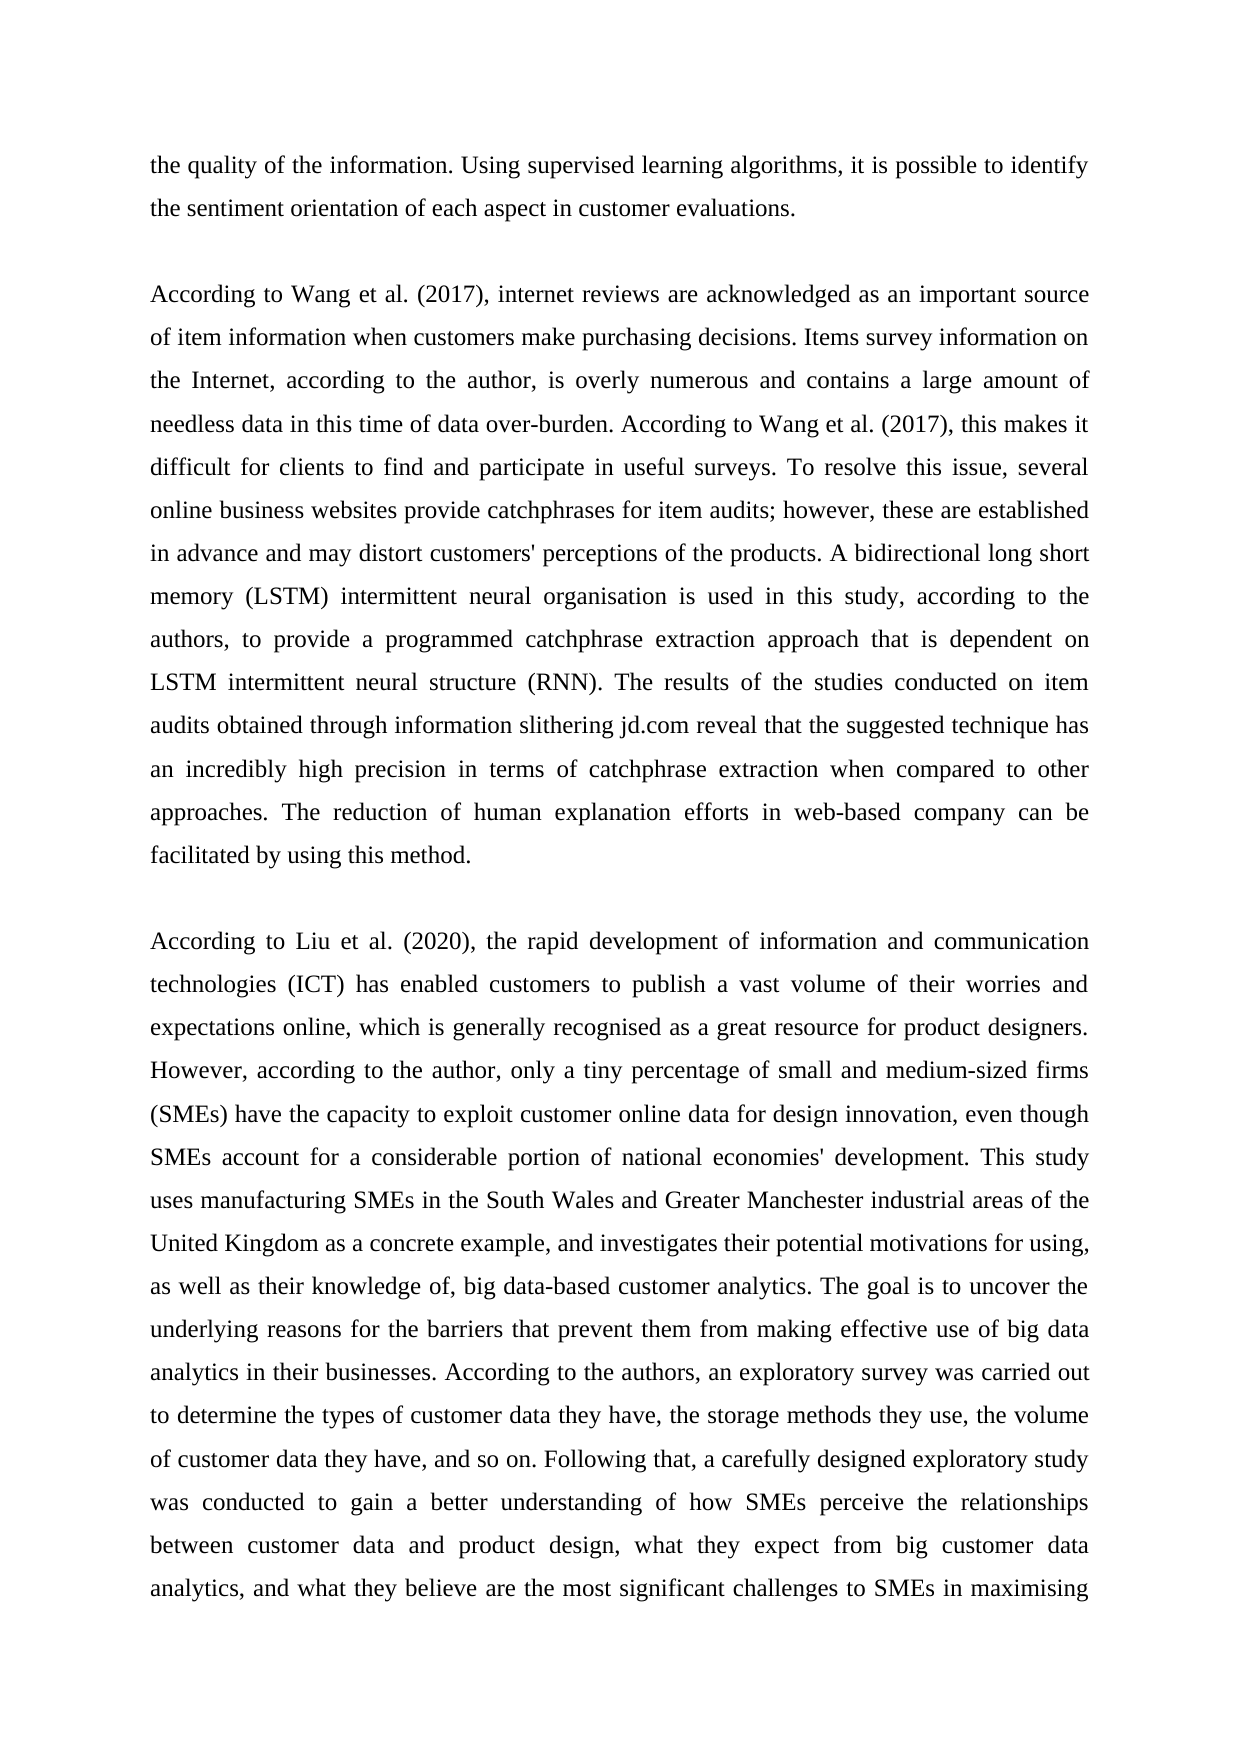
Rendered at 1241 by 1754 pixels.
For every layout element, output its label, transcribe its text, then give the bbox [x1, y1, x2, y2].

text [150, 150, 1090, 222]
text According to Wang et al. (2017), internet reviews are acknowledged as an important source of item information when customers make purchasing decisions. Items survey information on the Internet, according to the author, is overly numerous and contains a large amount of needless data in this time of data over-burden. According to Wang et al. (2017), this makes it difficult for clients to find and participate in useful surveys. To resolve this issue, several online business websites provide catchphrases for item audits; however, these are established in advance and may distort customers' perceptions of the products. A bidirectional long short memory (LSTM) intermittent neural organisation is used in this study, according to the authors, to provide a programmed catchphrase extraction approach that is dependent on LSTM intermittent neural structure (RNN). The results of the studies conducted on item audits obtained through information slithering jd.com reveal that the suggested technique has an incredibly high precision in terms of catchphrase extraction when compared to other approaches. The reduction of human explanation efforts in web-based company can be facilitated by using this method. [150, 279, 1090, 869]
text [150, 926, 1090, 1602]
